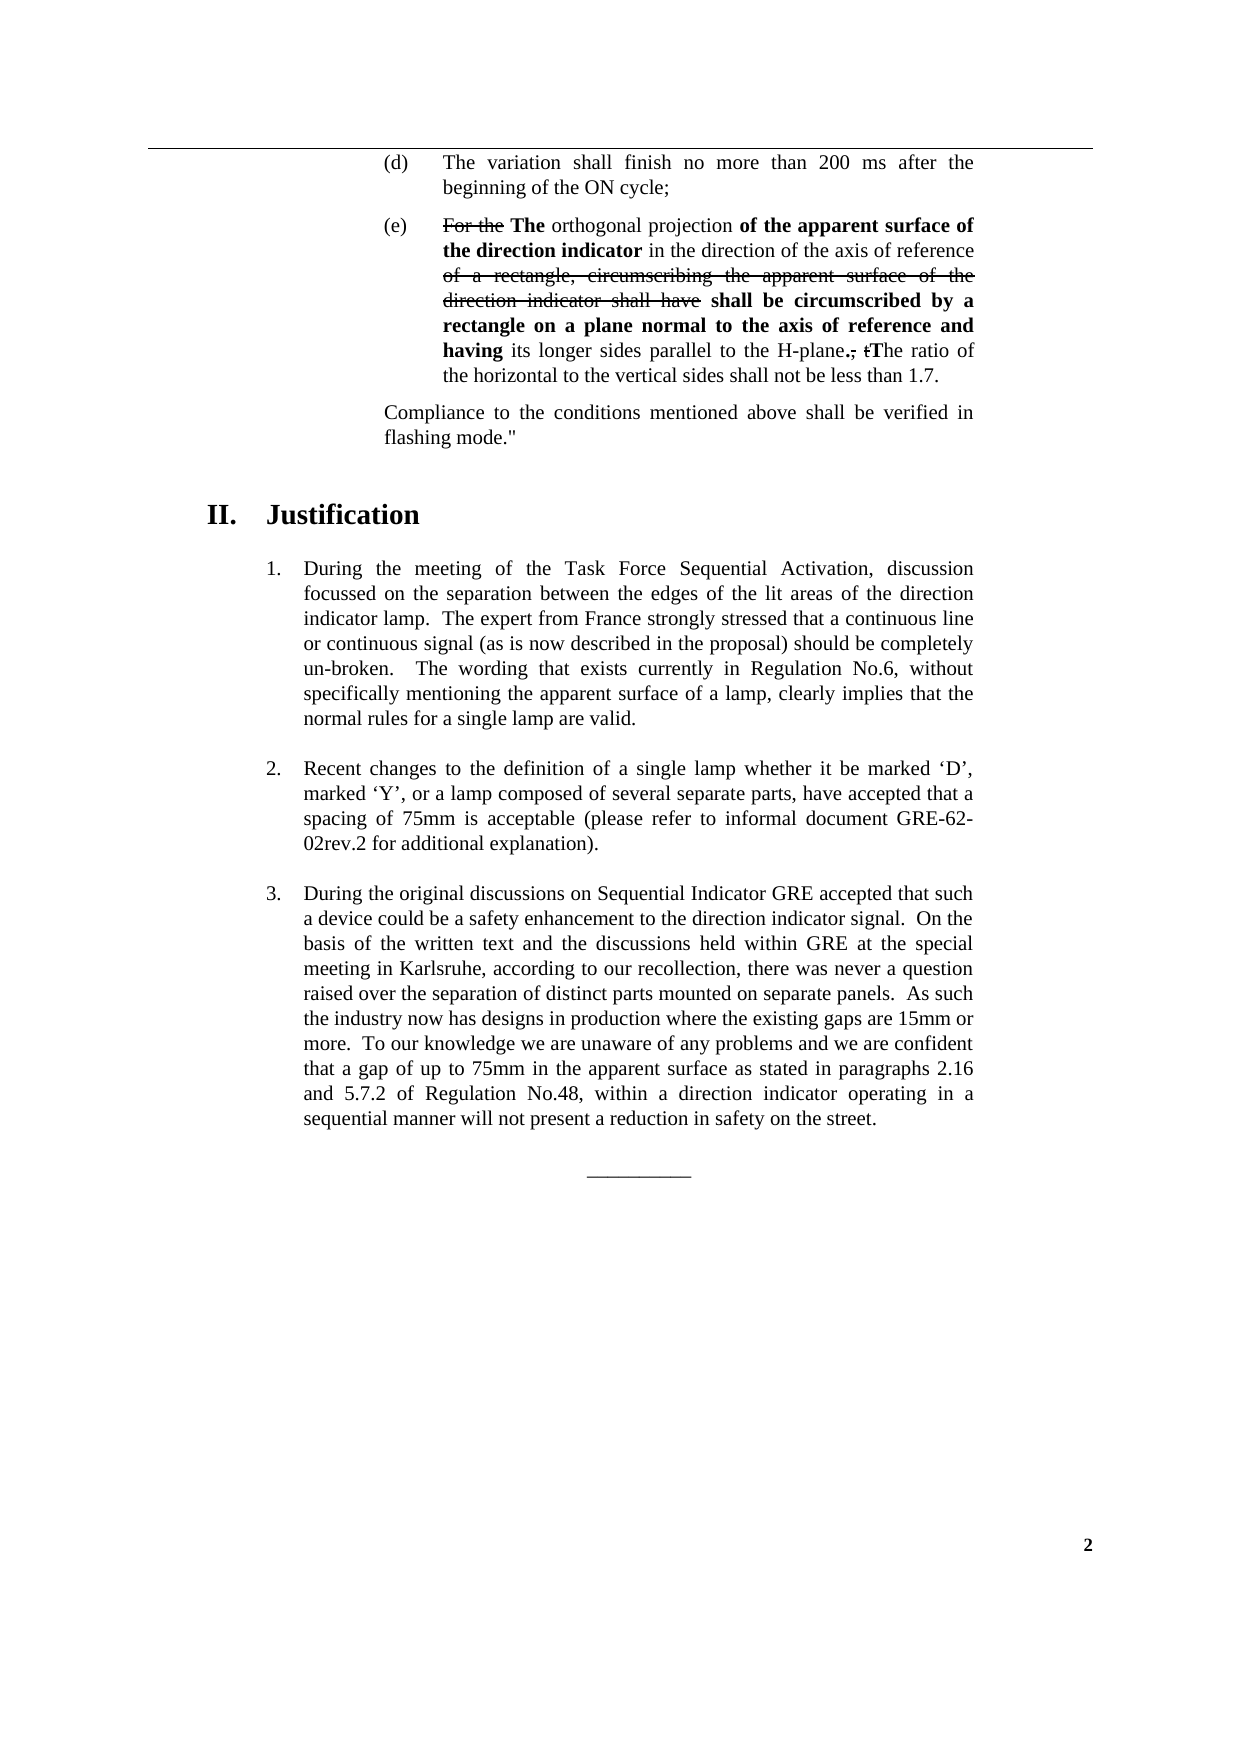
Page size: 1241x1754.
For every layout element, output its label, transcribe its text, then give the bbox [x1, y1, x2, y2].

text (e) For the The orthogonal projection of the apparent surface of the direction indicator in the direction of the axis of reference of a rectangle, circumscribing the apparent surface of the direction indicator shall have shall be circumscribed by a rectangle on a plane normal to the axis of reference and having its longer sides parallel to the H-plane., tThe ratio of the horizontal to the vertical sides shall not be less than 1.7. [384, 212, 974, 387]
text (d) The variation shall finish no more than 200 ms after the beginning of the ON cycle; [384, 149, 974, 199]
list During the original discussions on Sequential Indicator GRE accepted that such a device could be a safety enhancement to the direction indicator signal. On the basis of the written text and the discussions held within GRE at the special meeting in Karlsruhe, according to our recollection, there was never a question raised over the separation of distinct parts mounted on separate panels. As such the industry now has designs in production where the existing gaps are 15mm or more. To our knowledge we are unaware of any problems and we are confident that a gap of up to 75mm in the apparent surface as stated in paragraphs 2.16 and 5.7.2 of Regulation No.48, within a direction indicator operating in a sequential manner will not present a reduction in safety on the street. [266, 880, 974, 1130]
list Recent changes to the definition of a single lamp whether it be marked ‘D’, marked ‘Y’, or a lamp composed of several separate parts, have accepted that a spacing of 75mm is acceptable (please refer to informal document GRE-62-02rev.2 for additional explanation). [266, 755, 974, 855]
text Compliance to the conditions mentioned above shall be verified in flashing mode." [384, 399, 974, 449]
list During the meeting of the Task Force Sequential Activation, discussion focussed on the separation between the edges of the lit areas of the direction indicator lamp. The expert from France strongly stressed that a continuous line or continuous signal (as is now described in the proposal) should be completely un-broken. The wording that exists currently in Regulation No.6, without specifically mentioning the apparent surface of a lamp, clearly implies that the normal rules for a single lamp are valid. [266, 555, 974, 730]
list __________ [303, 1155, 974, 1180]
text II. Justification [207, 499, 974, 530]
